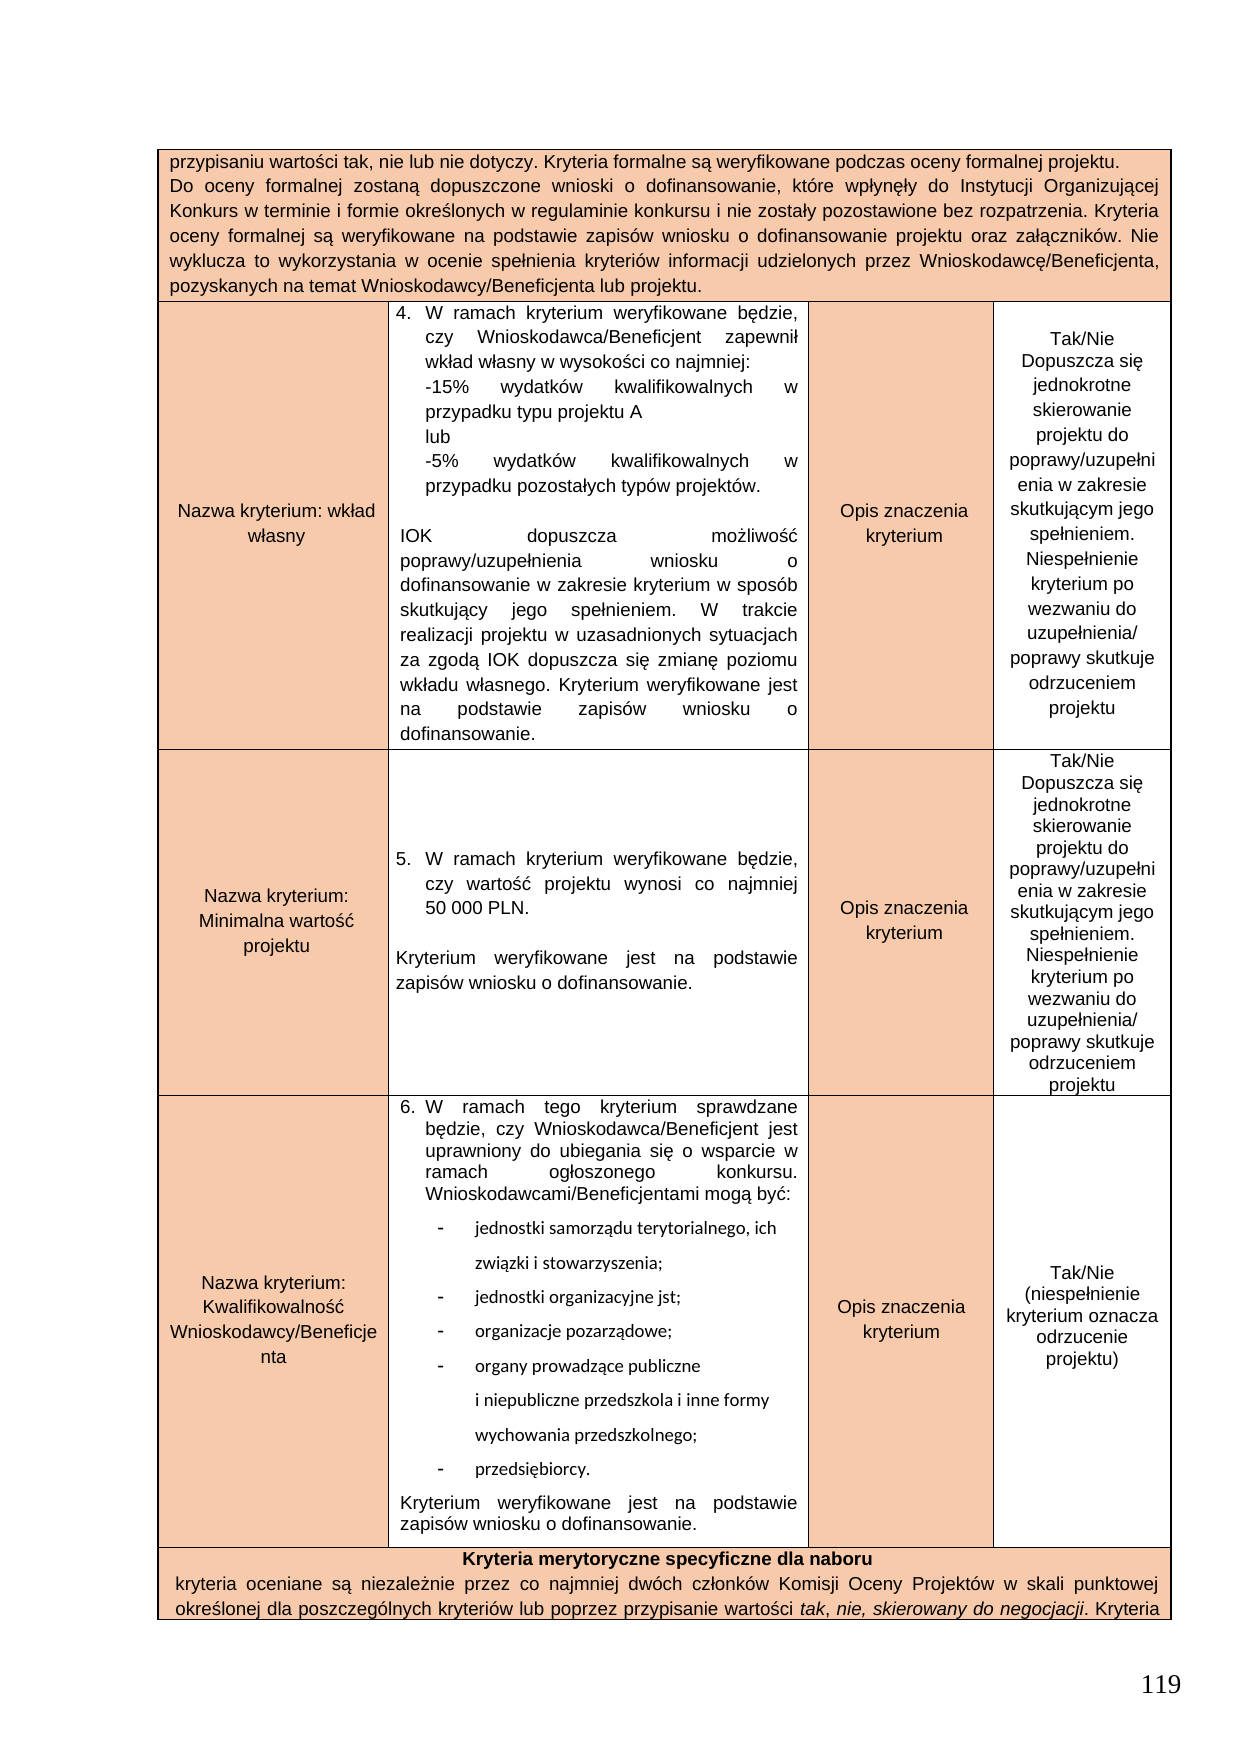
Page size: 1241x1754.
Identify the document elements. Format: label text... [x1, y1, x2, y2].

table_cell Opis znaczenia kryterium [809, 1096, 993, 1547]
table_cell Tak/Nie Dopuszcza się jednokrotne skierowanie projektu do poprawy/uzupełnienia w zakresie skutkującym jego spełnieniem. Niespełnienie kryterium po wezwaniu do uzupełnienia/ poprawy skutkuje odrzuceniem projektu [994, 750, 1170, 1095]
table_cell Nazwa kryterium: Kwalifikowalność Wnioskodawcy/Beneficjenta [159, 1096, 388, 1547]
table_cell Tak/Nie Dopuszcza się jednokrotne skierowanie projektu do poprawy/uzupełnienia w zakresie skutkującym jego spełnieniem. Niespełnienie kryterium po wezwaniu do uzupełnienia/ poprawy skutkuje odrzuceniem projektu [994, 302, 1170, 749]
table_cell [159, 1548, 1170, 1619]
table_cell Nazwa kryterium: Minimalna wartość projektu [159, 750, 388, 1095]
table_cell W ramach tego kryterium sprawdzane będzie, czy Wnioskodawca/Beneficjent jest uprawniony do ubiegania się o wsparcie w ramach ogłoszonego konkursu. Wnioskodawcami/Beneficjentami mogą być: jednostki samorządu terytorialnego, ich związki i stowarzyszenia; jednostki organizacyjne jst; organizacje pozarządowe; organy prowadzące publiczne i niepubliczne przedszkola i inne formy wychowania przedszkolnego; przedsiębiorcy. Kryterium weryfikowane jest na podstawie zapisów wniosku o dofinansowanie. [389, 1096, 808, 1547]
table_cell Nazwa kryterium: wkład własny [159, 302, 388, 749]
table_cell Opis znaczenia kryterium [809, 750, 993, 1095]
table_cell Tak/Nie (niespełnienie kryterium oznacza odrzucenie projektu) [994, 1096, 1170, 1547]
table_cell Opis znaczenia kryterium [809, 302, 993, 749]
table_cell W ramach kryterium weryfikowane będzie, czy wartość projektu wynosi co najmniej 50 000 PLN. Kryterium weryfikowane jest na podstawie zapisów wniosku o dofinansowanie. [389, 750, 808, 1095]
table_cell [159, 150, 1170, 301]
table_cell W ramach kryterium weryfikowane będzie, czy Wnioskodawca/Beneficjent zapewnił wkład własny w wysokości co najmniej: -15% wydatków kwalifikowalnych w przypadku typu projektu A lub -5% wydatków kwalifikowalnych w przypadku pozostałych typów projektów. IOK dopuszcza możliwość poprawy/uzupełnienia wniosku o dofinansowanie w zakresie kryterium w sposób skutkujący jego spełnieniem. W trakcie realizacji projektu w uzasadnionych sytuacjach za zgodą IOK dopuszcza się zmianę poziomu wkładu własnego. Kryterium weryfikowane jest na podstawie zapisów wniosku o dofinansowanie. [389, 302, 808, 749]
